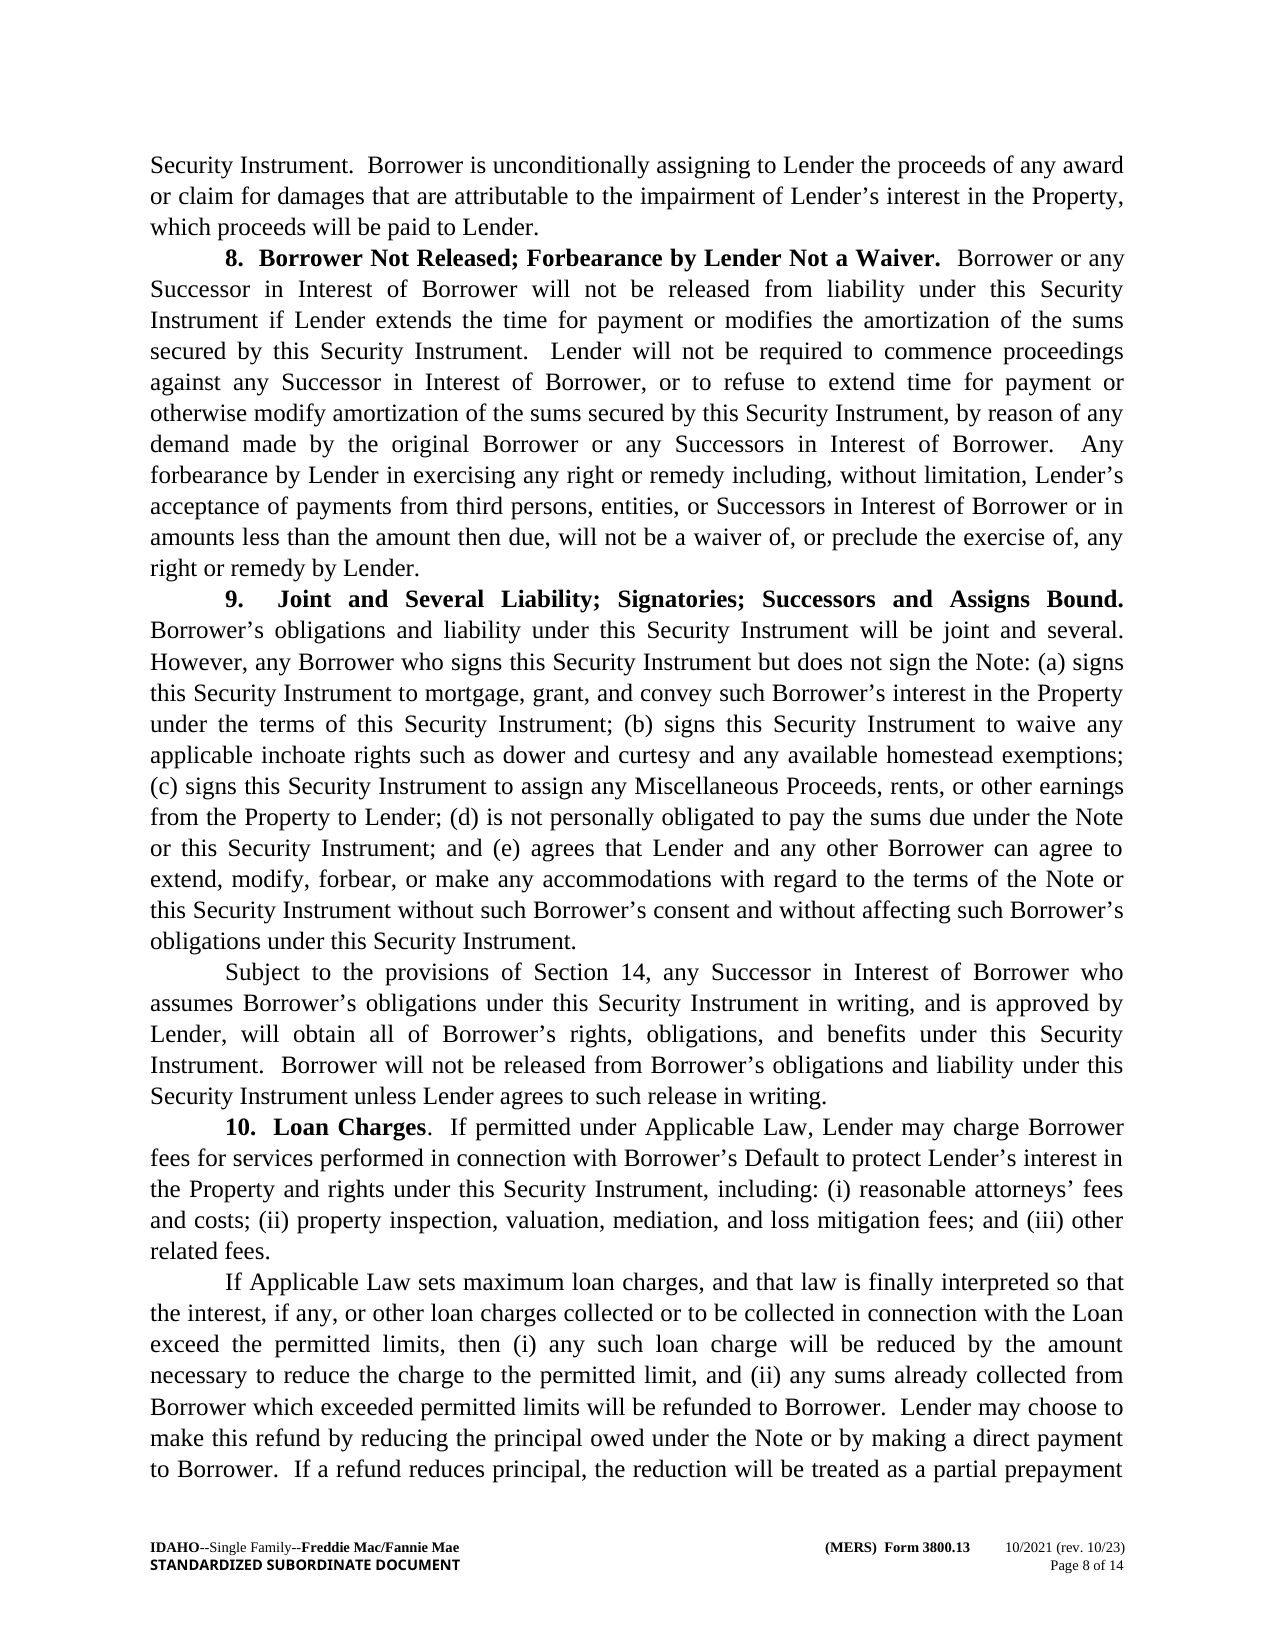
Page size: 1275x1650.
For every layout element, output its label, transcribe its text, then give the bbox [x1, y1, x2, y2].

text 8. Borrower Not Released; Forbearance by Lender Not a Waiver. Borrower or any Successor in Interest of Borrower will not be released from liability under this Security Instrument if Lender extends the time for payment or modifies the amortization of the sums secured by this Security Instrument. Lender will not be required to commence proceedings against any Successor in Interest of Borrower, or to refuse to extend time for payment or otherwise modify amortization of the sums secured by this Security Instrument, by reason of any demand made by the original Borrower or any Successors in Interest of Borrower. Any forbearance by Lender in exercising any right or remedy including, without limitation, Lender’s acceptance of payments from third persons, entities, or Successors in Interest of Borrower or in amounts less than the amount then due, will not be a waiver of, or preclude the exercise of, any right or remedy by Lender. [150, 243, 1125, 582]
text 9. Joint and Several Liability; Signatories; Successors and Assigns Bound. Borrower’s obligations and liability under this Security Instrument will be joint and several. However, any Borrower who signs this Security Instrument but does not sign the Note: (a) signs this Security Instrument to mortgage, grant, and convey such Borrower’s interest in the Property under the terms of this Security Instrument; (b) signs this Security Instrument to waive any applicable inchoate rights such as dower and curtesy and any available homestead exemptions; (c) signs this Security Instrument to assign any Miscellaneous Proceeds, rents, or other earnings from the Property to Lender; (d) is not personally obligated to pay the sums due under the Note or this Security Instrument; and (e) agrees that Lender and any other Borrower can agree to extend, modify, forbear, or make any accommodations with regard to the terms of the Note or this Security Instrument without such Borrower’s consent and without affecting such Borrower’s obligations under this Security Instrument. [150, 584, 1125, 955]
text Subject to the provisions of Section 14, any Successor in Interest of Borrower who assumes Borrower’s obligations under this Security Instrument in writing, and is approved by Lender, will obtain all of Borrower’s rights, obligations, and benefits under this Security Instrument. Borrower will not be released from Borrower’s obligations and liability under this Security Instrument unless Lender agrees to such release in writing. [150, 957, 1125, 1110]
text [150, 1267, 1125, 1482]
text 10. Loan Charges. If permitted under Applicable Law, Lender may charge Borrower fees for services performed in connection with Borrower’s Default to protect Lender’s interest in the Property and rights under this Security Instrument, including: (i) reasonable attorneys’ fees and costs; (ii) property inspection, valuation, mediation, and loss mitigation fees; and (iii) other related fees. [150, 1112, 1125, 1265]
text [150, 150, 1125, 241]
